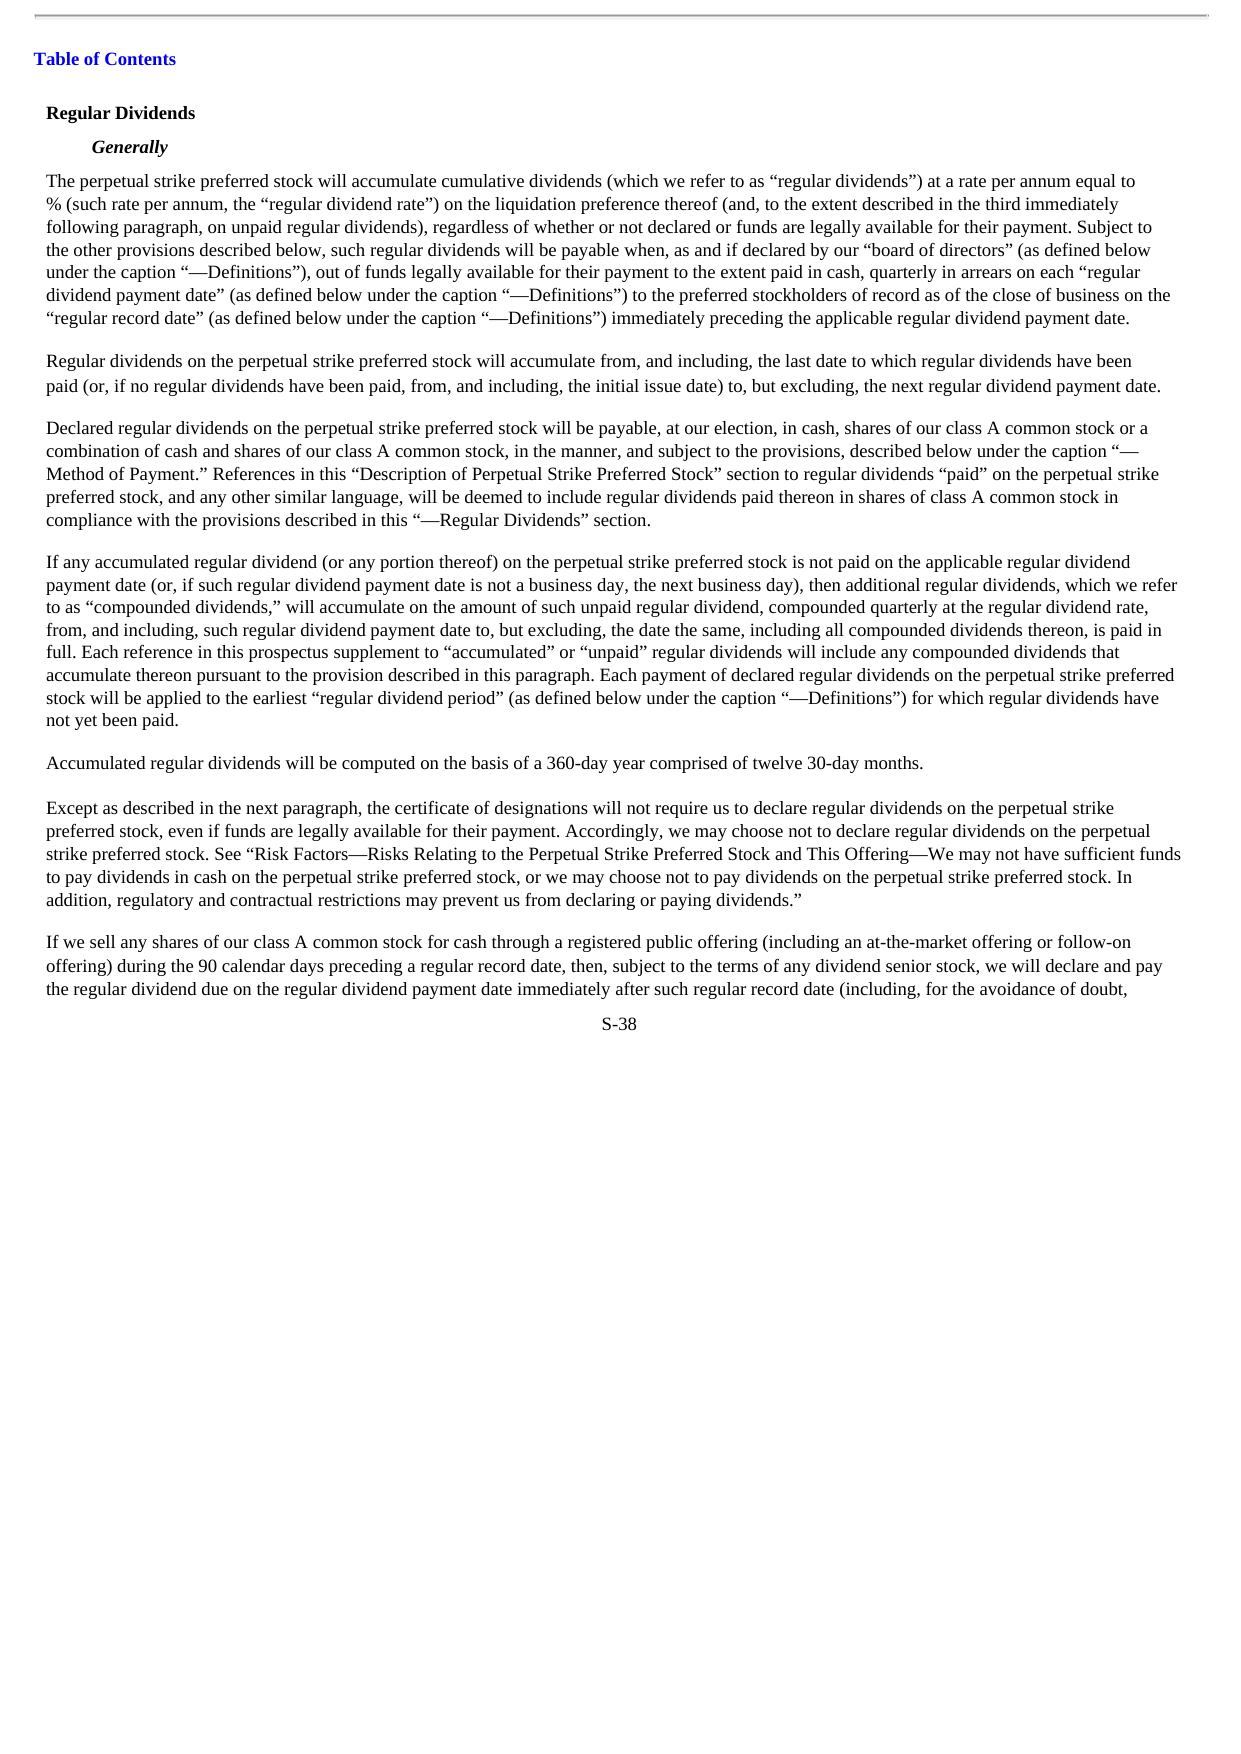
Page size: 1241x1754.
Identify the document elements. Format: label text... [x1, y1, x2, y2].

text If any accumulated regular dividend (or any portion thereof) on the perpetual strike preferred stock is not paid on the applicable regular dividend payment date (or, if such regular dividend payment date is not a business day, the next business day), then additional regular dividends, which we refer to as “compounded dividends,” will accumulate on the amount of such unpaid regular dividend, compounded quarterly at the regular dividend rate, from, and including, such regular dividend payment date to, but excluding, the date the same, including all compounded dividends thereon, is paid in full. Each reference in this prospectus supplement to “accumulated” or “unpaid” regular dividends will include any compounded dividends that accumulate thereon pursuant to the provision described in this paragraph. Each payment of declared regular dividends on the perpetual strike preferred stock will be applied to the earliest “regular dividend period” (as defined below under the caption “—Definitions”) for which regular dividends have not yet been paid. [46, 551, 1188, 731]
text Table of Contents [33, 47, 1190, 69]
text If we sell any shares of our class A common stock for cash through a registered public offering (including an at-the-market offering or follow-on offering) during the 90 calendar days preceding a regular record date, then, subject to the terms of any dividend senior stock, we will declare and pay the regular dividend due on the regular dividend payment date immediately after such regular record date (including, for the avoidance of doubt, [46, 931, 1190, 1000]
text Except as described in the next paragraph, the certificate of designations will not require us to declare regular dividends on the perpetual strike preferred stock, even if funds are legally available for their payment. Accordingly, we may choose not to declare regular dividends on the perpetual strike preferred stock. See “Risk Factors—Risks Relating to the Perpetual Strike Preferred Stock and This Offering—We may not have sufficient funds to pay dividends in cash on the perpetual strike preferred stock, or we may choose not to pay dividends on the perpetual strike preferred stock. In addition, regulatory and contractual restrictions may prevent us from declaring or paying dividends.” [46, 797, 1188, 911]
text The perpetual strike preferred stock will accumulate cumulative dividends (which we refer to as “regular dividends”) at a rate per annum equal to % (such rate per annum, the “regular dividend rate”) on the liquidation preference thereof (and, to the extent described in the third immediately following paragraph, on unpaid regular dividends), regardless of whether or not declared or funds are legally available for their payment. Subject to the other provisions described below, such regular dividends will be payable when, as and if declared by our “board of directors” (as defined below under the caption “—Definitions”), out of funds legally available for their payment to the extent paid in cash, quarterly in arrears on each “regular dividend payment date” (as defined below under the caption “—Definitions”) to the preferred stockholders of record as of the close of business on the “regular record date” (as defined below under the caption “—Definitions”) immediately preceding the applicable regular dividend payment date. [46, 170, 1178, 329]
text Generally [92, 136, 1190, 158]
text S-38 [33, 1013, 1205, 1035]
text Accumulated regular dividends will be computed on the basis of a 360-day year comprised of twelve 30-day months. [46, 752, 1190, 773]
text Regular dividends on the perpetual strike preferred stock will accumulate from, and including, the last date to which regular dividends have been paid (or, if no regular dividends have been paid, from, and including, the initial issue date) to, but excluding, the next regular dividend payment date. [46, 349, 1169, 396]
text Declared regular dividends on the perpetual strike preferred stock will be payable, at our election, in cash, shares of our class A common stock or a combination of cash and shares of our class A common stock, in the manner, and subject to the provisions, described below under the caption “— Method of Payment.” References in this “Description of Perpetual Strike Preferred Stock” section to regular dividends “paid” on the perpetual strike preferred stock, and any other similar language, will be deemed to include regular dividends paid thereon in shares of class A common stock in compliance with the provisions described in this “—Regular Dividends” section. [46, 417, 1161, 531]
text Regular Dividends [46, 102, 1190, 124]
picture [32, 14, 1209, 21]
